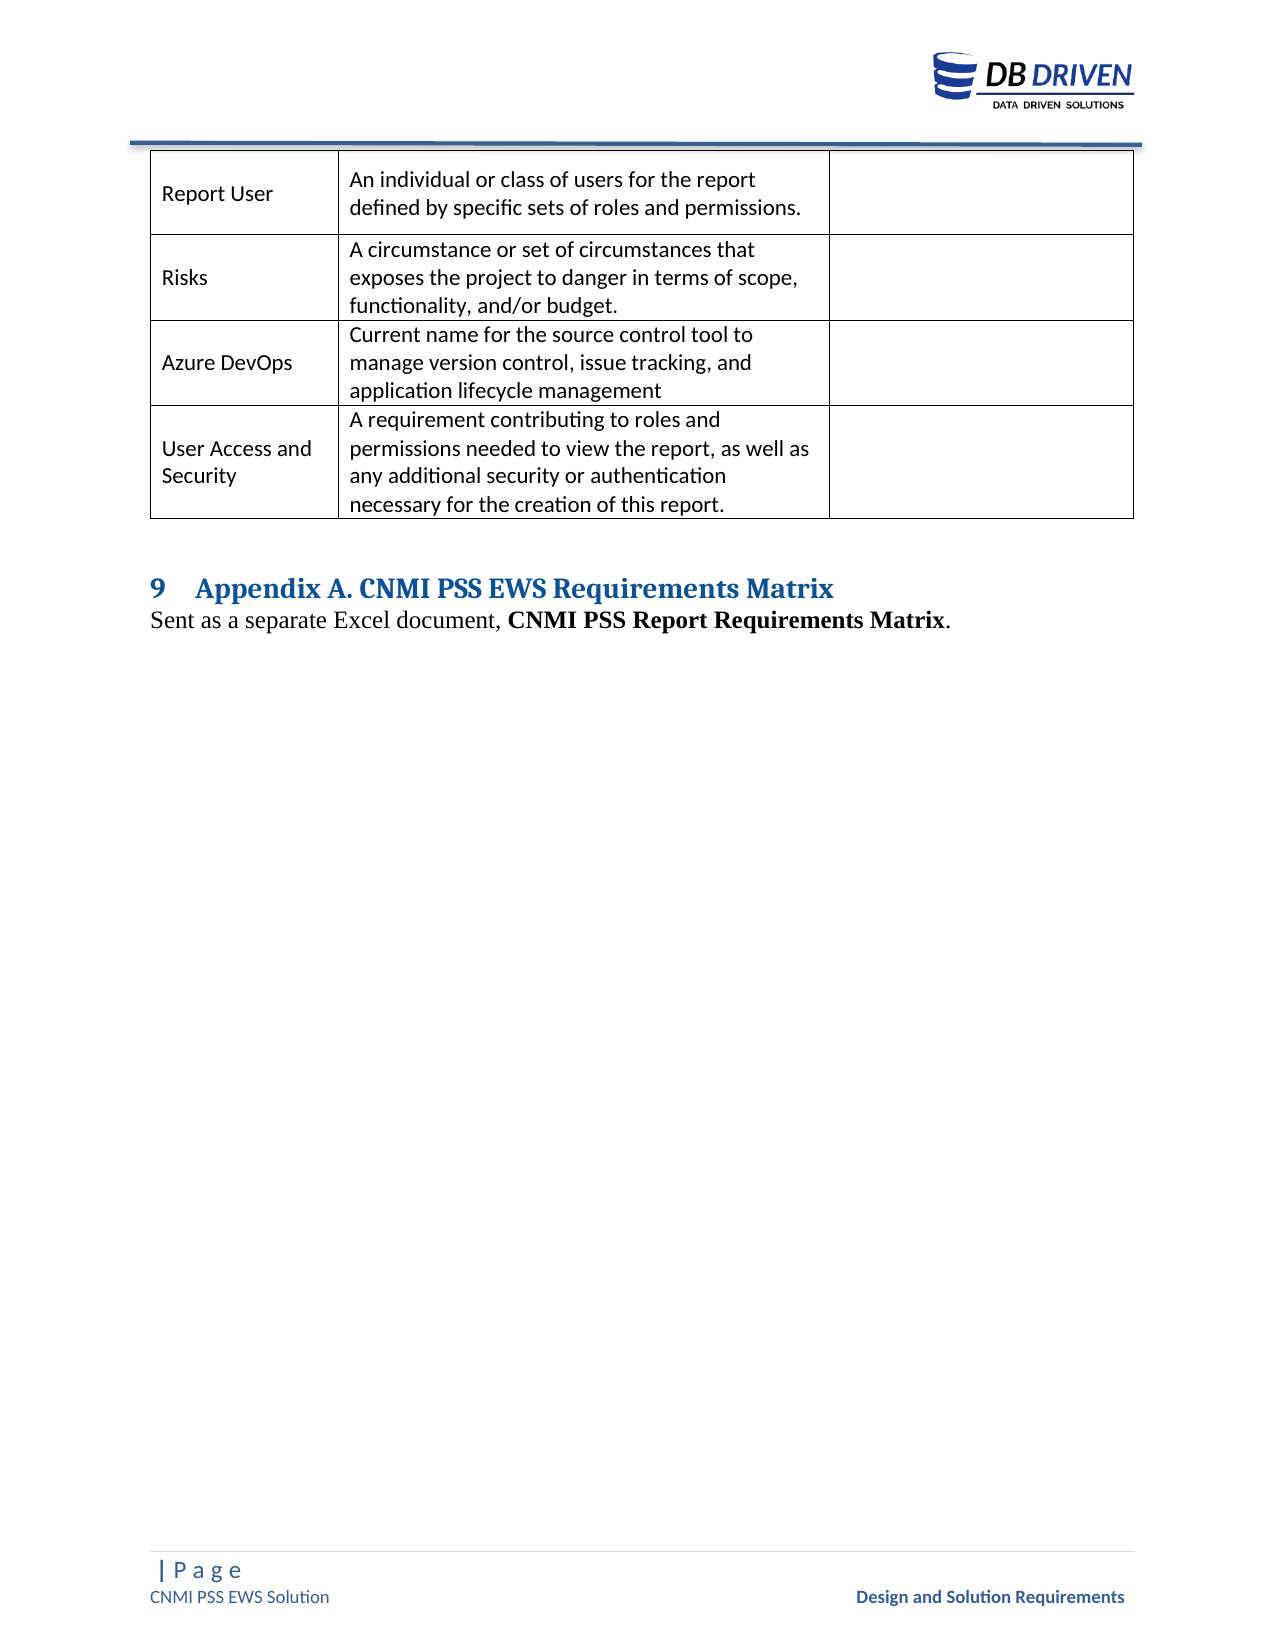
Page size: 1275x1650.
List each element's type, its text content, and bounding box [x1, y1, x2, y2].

table_cell [830, 151, 1133, 234]
table_cell Report User [151, 151, 338, 234]
table_cell Azure DevOps [151, 321, 338, 404]
table_cell A requirement contributing to roles and permissions needed to view the report, as well as any additional security or authentication necessary for the creation of this report. [339, 406, 829, 518]
table_cell [830, 321, 1133, 404]
table_cell An individual or class of users for the report defined by specific sets of roles and permissions. [339, 151, 829, 234]
table_cell [830, 235, 1133, 319]
table_cell Risks [151, 235, 338, 319]
picture [932, 52, 1135, 109]
table_cell [830, 406, 1133, 518]
table_cell A circumstance or set of circumstances that exposes the project to danger in terms of scope, functionality, and/or budget. [339, 235, 829, 319]
table_cell User Access and Security [151, 406, 338, 518]
subtitle Appendix A. CNMI PSS EWS Requirements Matrix [150, 572, 1134, 605]
text Sent as a separate Excel document, CNMI PSS Report Requirements Matrix. [150, 605, 1134, 634]
table_cell Current name for the source control tool to manage version control, issue tracking, and application lifecycle management [339, 321, 829, 404]
